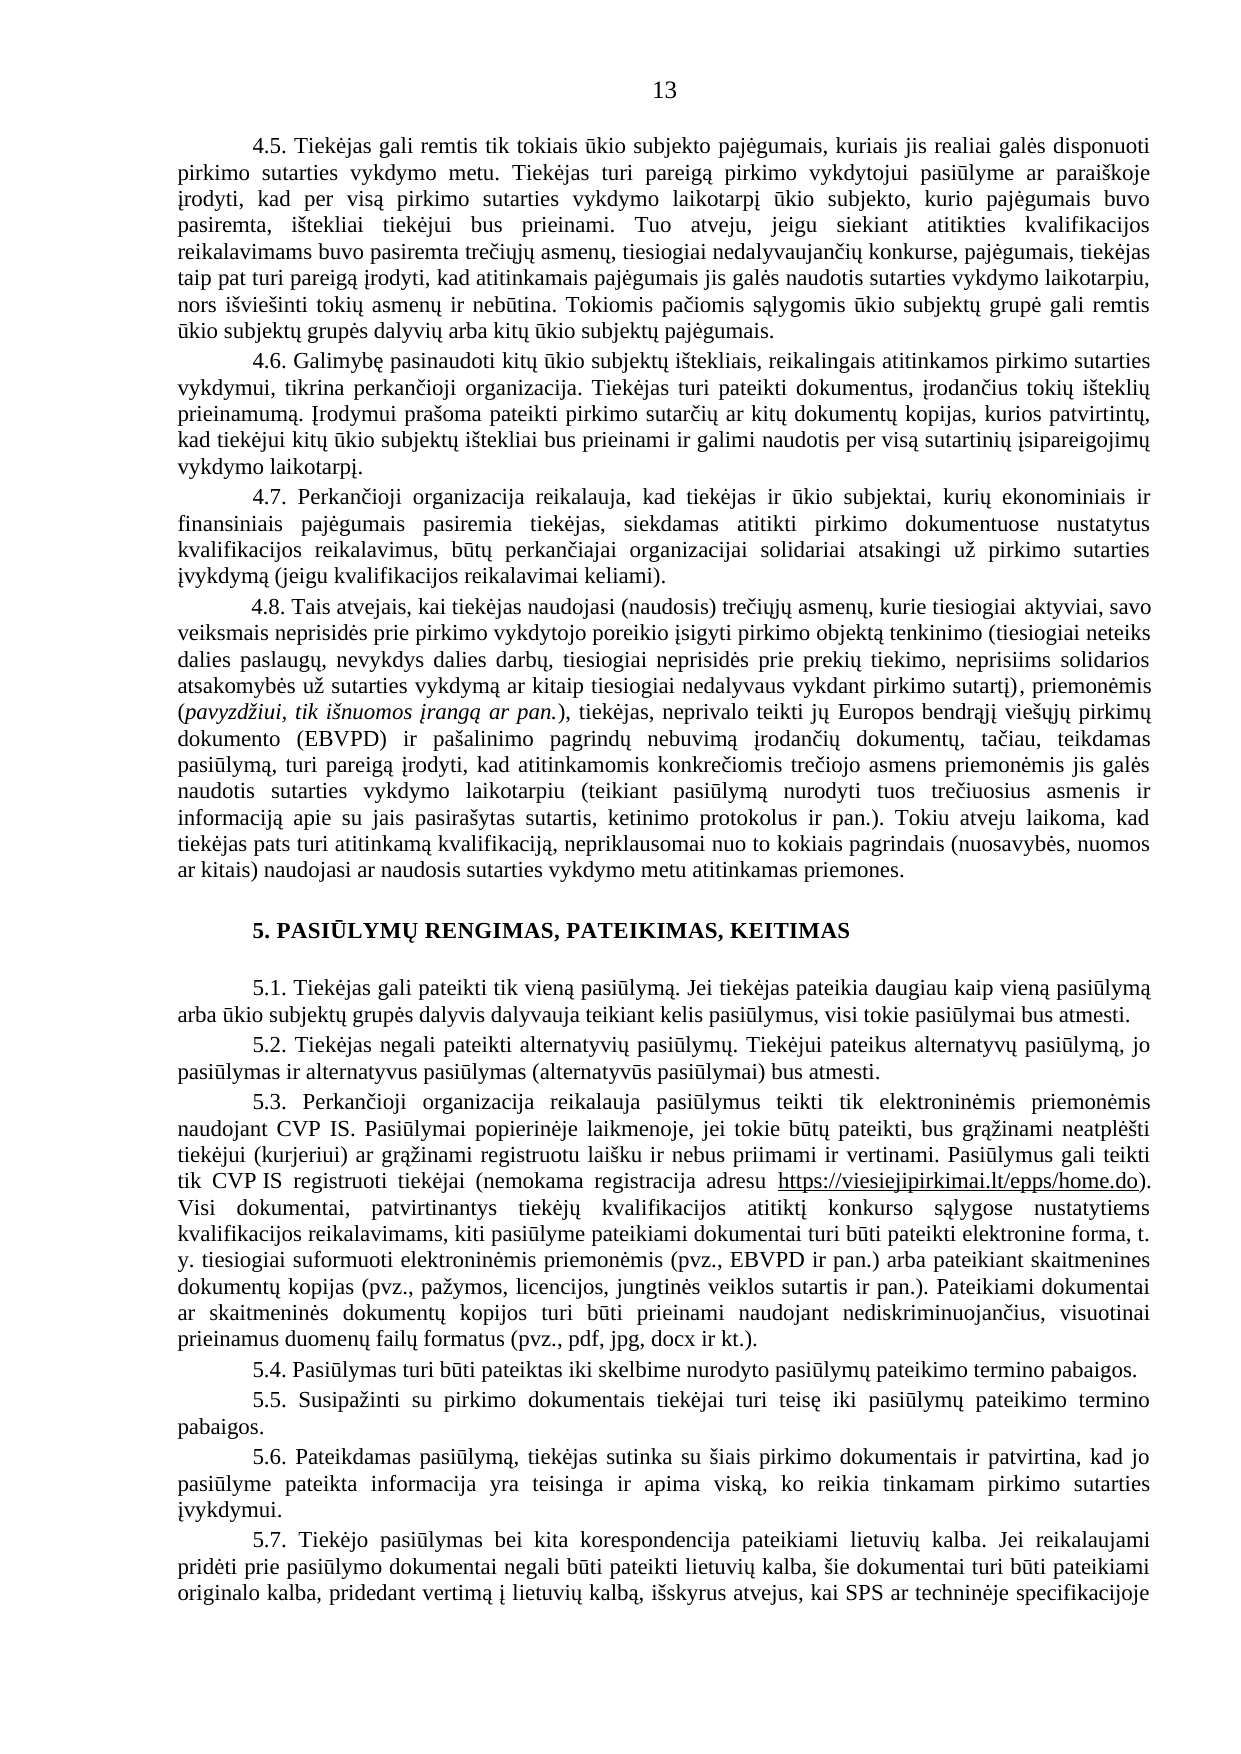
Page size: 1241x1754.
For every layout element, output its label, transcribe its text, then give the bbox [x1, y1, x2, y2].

text 4.7. Perkančioji organizacija reikalauja, kad tiekėjas ir ūkio subjektai, kurių ekonominiais ir finansiniais pajėgumais pasiremia tiekėjas, siekdamas atitikti pirkimo dokumentuose nustatytus kvalifikacijos reikalavimus, būtų perkančiajai organizacijai solidariai atsakingi už pirkimo sutarties įvykdymą (jeigu kvalifikacijos reikalavimai keliami). [177, 483, 1152, 589]
text 5.5. Susipažinti su pirkimo dokumentais tiekėjai turi teisę iki pasiūlymų pateikimo termino pabaigos. [177, 1386, 1152, 1439]
text 4.6. Galimybę pasinaudoti kitų ūkio subjektų ištekliais, reikalingais atitinkamos pirkimo sutarties vykdymui, tikrina perkančioji organizacija. Tiekėjas turi pateikti dokumentus, įrodančius tokių išteklių prieinamumą. Įrodymui prašoma pateikti pirkimo sutarčių ar kitų dokumentų kopijas, kurios patvirtintų, kad tiekėjui kitų ūkio subjektų ištekliai bus prieinami ir galimi naudotis per visą sutartinių įsipareigojimų vykdymo laikotarpį. [177, 347, 1152, 479]
text 4.5. Tiekėjas gali remtis tik tokiais ūkio subjekto pajėgumais, kuriais jis realiai galės disponuoti pirkimo sutarties vykdymo metu. Tiekėjas turi pareigą pirkimo vykdytojui pasiūlyme ar paraiškoje įrodyti, kad per visą pirkimo sutarties vykdymo laikotarpį ūkio subjekto, kurio pajėgumais buvo pasiremta, ištekliai tiekėjui bus prieinami. Tuo atveju, jeigu siekiant atitikties kvalifikacijos reikalavimams buvo pasiremta trečiųjų asmenų, tiesiogiai nedalyvaujančių konkurse, pajėgumais, tiekėjas taip pat turi pareigą įrodyti, kad atitinkamais pajėgumais jis galės naudotis sutarties vykdymo laikotarpiu, nors išviešinti tokių asmenų ir nebūtina. Tokiomis pačiomis sąlygomis ūkio subjektų grupė gali remtis ūkio subjektų grupės dalyvių arba kitų ūkio subjektų pajėgumais. [177, 132, 1152, 343]
text 5.2. Tiekėjas negali pateikti alternatyvių pasiūlymų. Tiekėjui pateikus alternatyvų pasiūlymą, jo pasiūlymas ir alternatyvus pasiūlymas (alternatyvūs pasiūlymai) bus atmesti. [177, 1031, 1152, 1084]
text 5.1. Tiekėjas gali pateikti tik vieną pasiūlymą. Jei tiekėjas pateikia daugiau kaip vieną pasiūlymą arba ūkio subjektų grupės dalyvis dalyvauja teikiant kelis pasiūlymus, visi tokie pasiūlymai bus atmesti. [177, 974, 1152, 1027]
text 5.6. Pateikdamas pasiūlymą, tiekėjas sutinka su šiais pirkimo dokumentais ir patvirtina, kad jo pasiūlyme pateikta informacija yra teisinga ir apima viską, ko reikia tinkamam pirkimo sutarties įvykdymui. [177, 1443, 1152, 1522]
text 5.3. Perkančioji organizacija reikalauja pasiūlymus teikti tik elektroninėmis priemonėmis naudojant CVP IS. Pasiūlymai popierinėje laikmenoje, jei tokie būtų pateikti, bus grąžinami neatplėšti tiekėjui (kurjeriui) ar grąžinami registruotu laišku ir nebus priimami ir vertinami. Pasiūlymus gali teikti tik CVP IS registruoti tiekėjai (nemokama registracija adresu https://viesiejipirkimai.lt/epps/home.do). Visi dokumentai, patvirtinantys tiekėjų kvalifikacijos atitiktį konkurso sąlygose nustatytiems kvalifikacijos reikalavimams, kiti pasiūlyme pateikiami dokumentai turi būti pateikti elektronine forma, t. y. tiesiogiai suformuoti elektroninėmis priemonėmis (pvz., EBVPD ir pan.) arba pateikiant skaitmenines dokumentų kopijas (pvz., pažymos, licencijos, jungtinės veiklos sutartis ir pan.). Pateikiami dokumentai ar skaitmeninės dokumentų kopijos turi būti prieinami naudojant nediskriminuojančius, visuotinai prieinamus duomenų failų formatus (pvz., pdf, jpg, docx ir kt.). [177, 1088, 1152, 1352]
text 4.8. Tais atvejais, kai tiekėjas naudojasi (naudosis) trečiųjų asmenų, kurie tiesiogiai aktyviai, savo veiksmais neprisidės prie pirkimo vykdytojo poreikio įsigyti pirkimo objektą tenkinimo (tiesiogiai neteiks dalies paslaugų, nevykdys dalies darbų, tiesiogiai neprisidės prie prekių tiekimo, neprisiims solidarios atsakomybės už sutarties vykdymą ar kitaip tiesiogiai nedalyvaus vykdant pirkimo sutartį), priemonėmis (pavyzdžiui, tik išnuomos įrangą ar pan.), tiekėjas, neprivalo teikti jų Europos bendrąjį viešųjų pirkimų dokumento (EBVPD) ir pašalinimo pagrindų nebuvimą įrodančių dokumentų, tačiau, teikdamas pasiūlymą, turi pareigą įrodyti, kad atitinkamomis konkrečiomis trečiojo asmens priemonėmis jis galės naudotis sutarties vykdymo laikotarpiu (teikiant pasiūlymą nurodyti tuos trečiuosius asmenis ir informaciją apie su jais pasirašytas sutartis, ketinimo protokolus ir pan.). Tokiu atveju laikoma, kad tiekėjas pats turi atitinkamą kvalifikaciją, nepriklausomai nuo to kokiais pagrindais (nuosavybės, nuomos ar kitais) naudojasi ar naudosis sutarties vykdymo metu atitinkamas priemones. [177, 593, 1152, 883]
subtitle 5. PASIŪLYMŲ RENGIMAS, PATEIKIMAS, KEITIMAS [177, 918, 1152, 944]
text 5.4. Pasiūlymas turi būti pateiktas iki skelbime nurodyto pasiūlymų pateikimo termino pabaigos. [177, 1356, 1152, 1382]
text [177, 1527, 1152, 1606]
